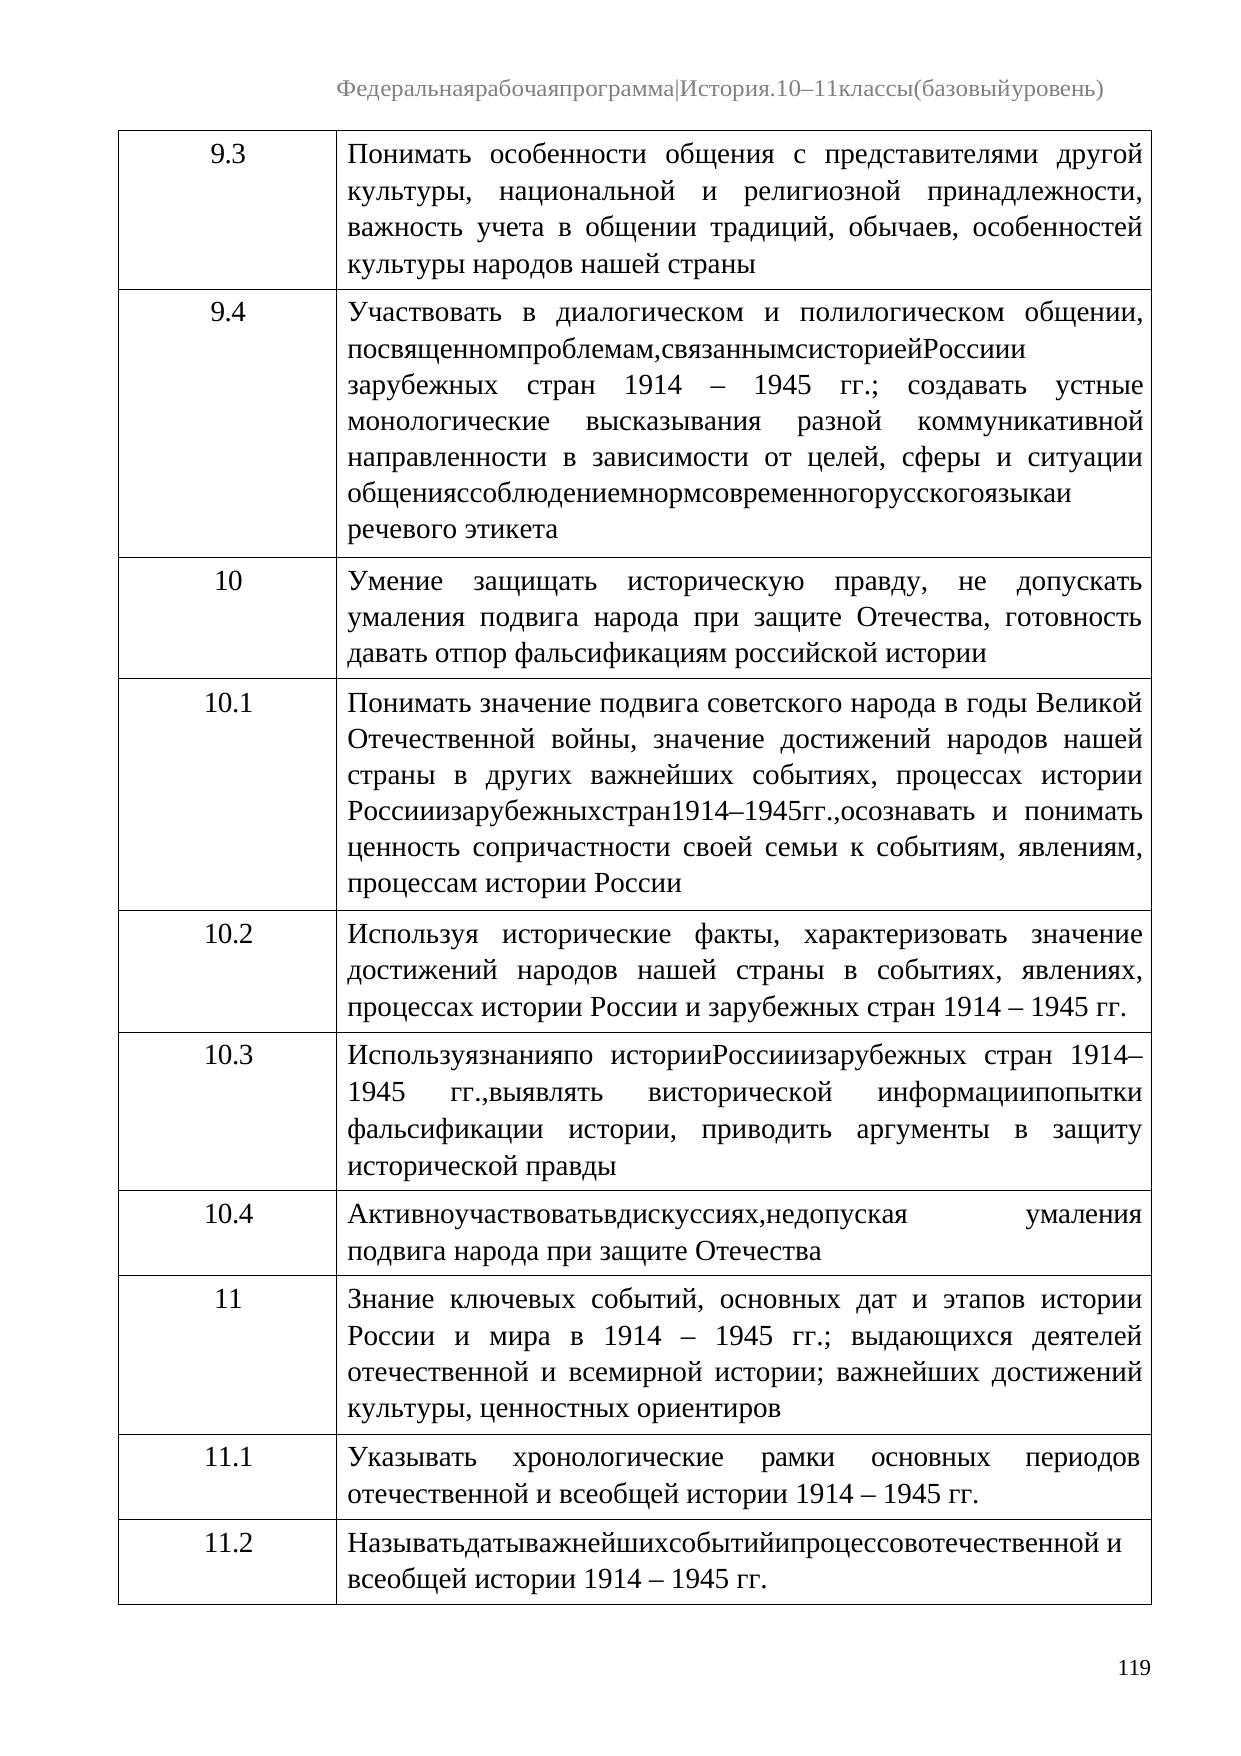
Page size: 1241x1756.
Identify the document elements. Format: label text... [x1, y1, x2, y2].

table_cell 11 [119, 1276, 336, 1433]
table_cell 9.4 [119, 290, 336, 557]
table_cell Участвовать в диалогическом и полилогическом общении, посвященномпроблемам,связаннымсисториейРоссиии зарубежных стран 1914 – 1945 гг.; создавать устные монологические высказывания разной коммуникативной направленности в зависимости от целей, сферы и ситуации общенияссоблюдениемнормсовременногорусскогоязыкаи речевого этикета [337, 290, 1151, 557]
table_cell Называтьдатыважнейшихсобытийипроцессовотечественной и всеобщей истории 1914 – 1945 гг. [337, 1520, 1151, 1604]
table_cell 10.3 [119, 1033, 336, 1190]
table_cell 10.1 [119, 679, 336, 910]
table_cell Умение защищать историческую правду, не допускать умаления подвига народа при защите Отечества, готовность давать отпор фальсификациям российской истории [337, 558, 1151, 678]
table_cell Знание ключевых событий, основных дат и этапов истории России и мира в 1914 – 1945 гг.; выдающихся деятелей отечественной и всемирной истории; важнейших достижений культуры, ценностных ориентиров [337, 1276, 1151, 1433]
table_cell Используязнанияпо историиРоссииизарубежных стран 1914–1945 гг.,выявлять висторической информациипопытки фальсификации истории, приводить аргументы в защиту исторической правды [337, 1033, 1151, 1190]
table_header 9.3 [119, 131, 336, 289]
table_cell Понимать значение подвига советского народа в годы Великой Отечественной войны, значение достижений народов нашей страны в других важнейших событиях, процессах истории Россииизарубежныхстран1914–1945гг.,осознавать и понимать ценность сопричастности своей семьи к событиям, явлениям, процессам истории России [337, 679, 1151, 910]
table_cell 10 [119, 558, 336, 678]
table_cell Активноучаствоватьвдискуссиях,недопуская умаления подвига народа при защите Отечества [337, 1191, 1151, 1275]
table_cell Указывать хронологические рамки основных периодов отечественной и всеобщей истории 1914 – 1945 гг. [337, 1435, 1151, 1519]
table_cell 10.2 [119, 911, 336, 1032]
table_cell 11.1 [119, 1435, 336, 1519]
table_cell Используя исторические факты, характеризовать значение достижений народов нашей страны в событиях, явлениях, процессах истории России и зарубежных стран 1914 – 1945 гг. [337, 911, 1151, 1032]
table_cell 10.4 [119, 1191, 336, 1275]
table_header Понимать особенности общения с представителями другой культуры, национальной и религиозной принадлежности, важность учета в общении традиций, обычаев, особенностей культуры народов нашей страны [337, 131, 1151, 289]
table_cell 11.2 [119, 1520, 336, 1604]
